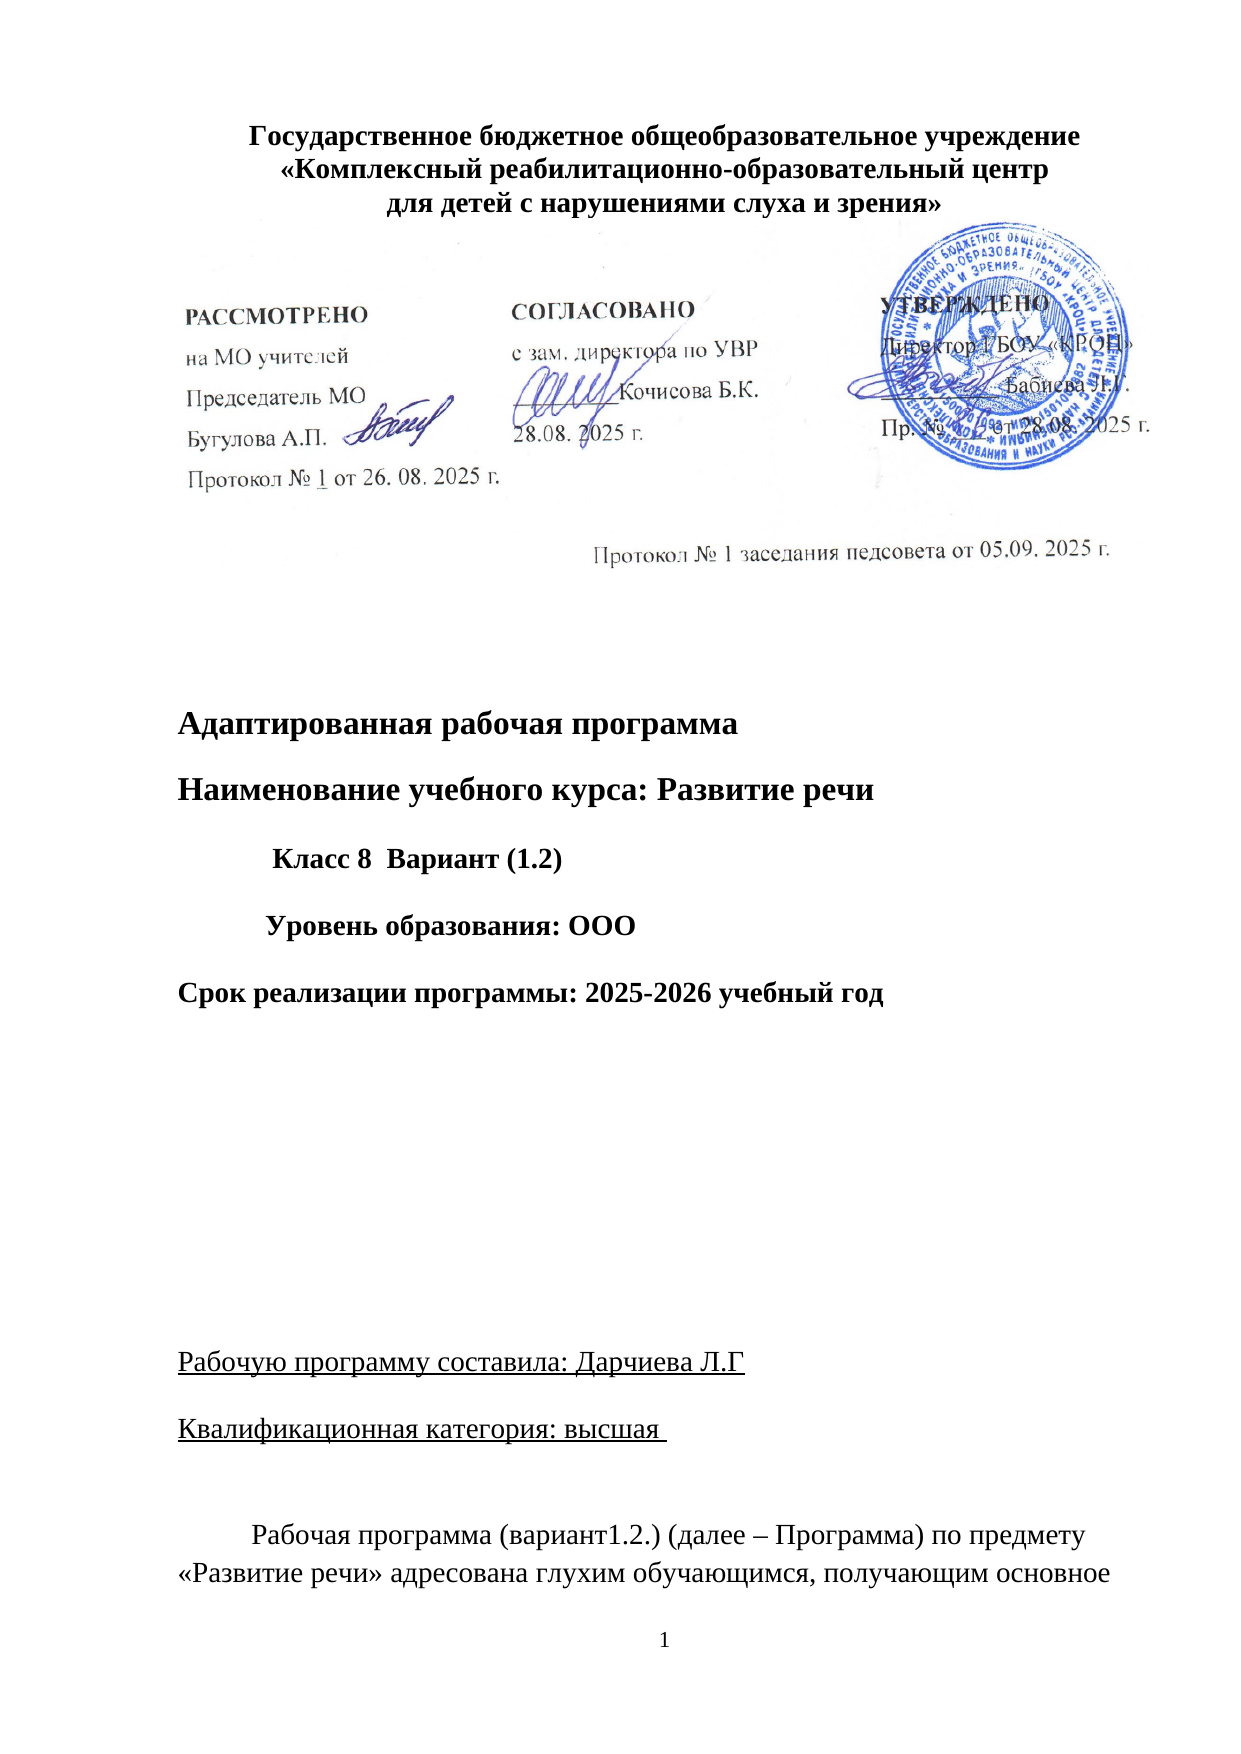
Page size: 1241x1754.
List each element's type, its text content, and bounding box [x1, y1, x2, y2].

text Класс 8 Вариант (1.2) [177, 841, 1152, 875]
text Государственное бюджетное общеобразовательное учреждение [177, 118, 1152, 152]
text Адаптированная рабочая программа [177, 703, 1152, 741]
text Срок реализации программы: 2025-2026 учебный год [177, 975, 1152, 1009]
text Квалификационная категория: высшая [177, 1411, 1152, 1445]
text Рабочую программу составила: Дарчиева Л.Г [177, 1344, 1152, 1378]
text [177, 1517, 1152, 1589]
picture [177, 218, 1152, 569]
text Наименование учебного курса: Развитие речи [177, 769, 1152, 808]
text для детей с нарушениями слуха и зрения» [177, 185, 1152, 218]
text Уровень образования: ООО [177, 908, 1152, 942]
text «Комплексный реабилитационно-образовательный центр [177, 152, 1152, 185]
